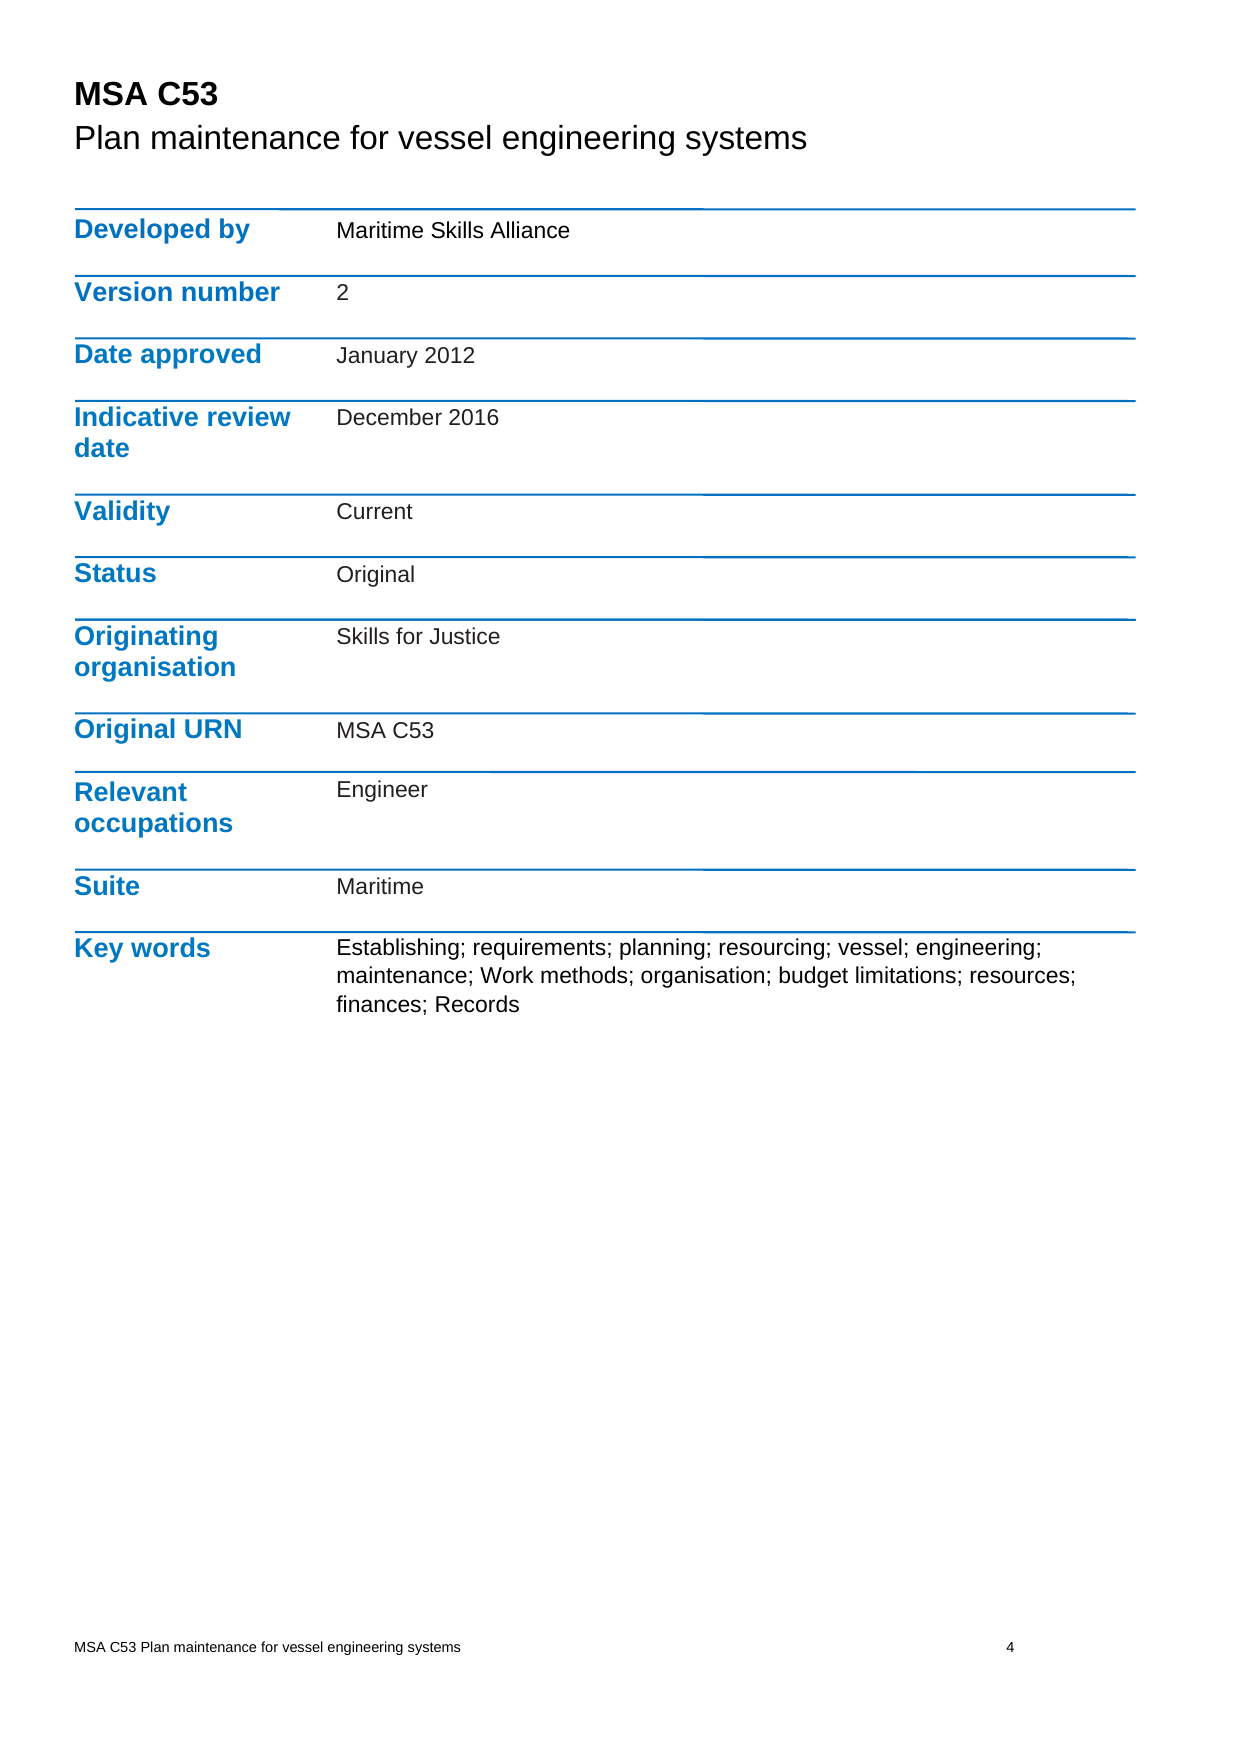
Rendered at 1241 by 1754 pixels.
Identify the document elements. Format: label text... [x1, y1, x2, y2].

table_header Developed by [63, 213, 325, 276]
table_cell Establishing; requirements; planning; resourcing; vessel; engineering; maintenance; Work methods; organisation; budget limitations; resources; finances; Records [325, 932, 1148, 1049]
table_cell January 2012 [325, 338, 1148, 401]
table_cell 2 [325, 276, 1148, 338]
table_header Maritime Skills Alliance [325, 213, 1148, 276]
table_cell Indicative review date [63, 401, 325, 494]
table_cell Relevant occupations [63, 776, 325, 869]
table_cell Original URN [63, 713, 325, 776]
table_cell Engineer [325, 776, 1148, 869]
table_cell Current [325, 495, 1148, 557]
table_cell Status [63, 557, 325, 619]
table_cell Validity [63, 495, 325, 557]
table_cell Date approved [63, 338, 325, 401]
table_cell December 2016 [325, 401, 1148, 494]
table_cell MSA C53 [325, 713, 1148, 776]
table_cell Originating organisation [63, 620, 325, 713]
table_cell Version number [63, 276, 325, 338]
table_cell Suite [63, 870, 325, 932]
table_cell Skills for Justice [325, 620, 1148, 713]
table_cell Maritime [325, 870, 1148, 932]
table_cell Original [325, 557, 1148, 619]
table_cell Key words [63, 932, 325, 1049]
